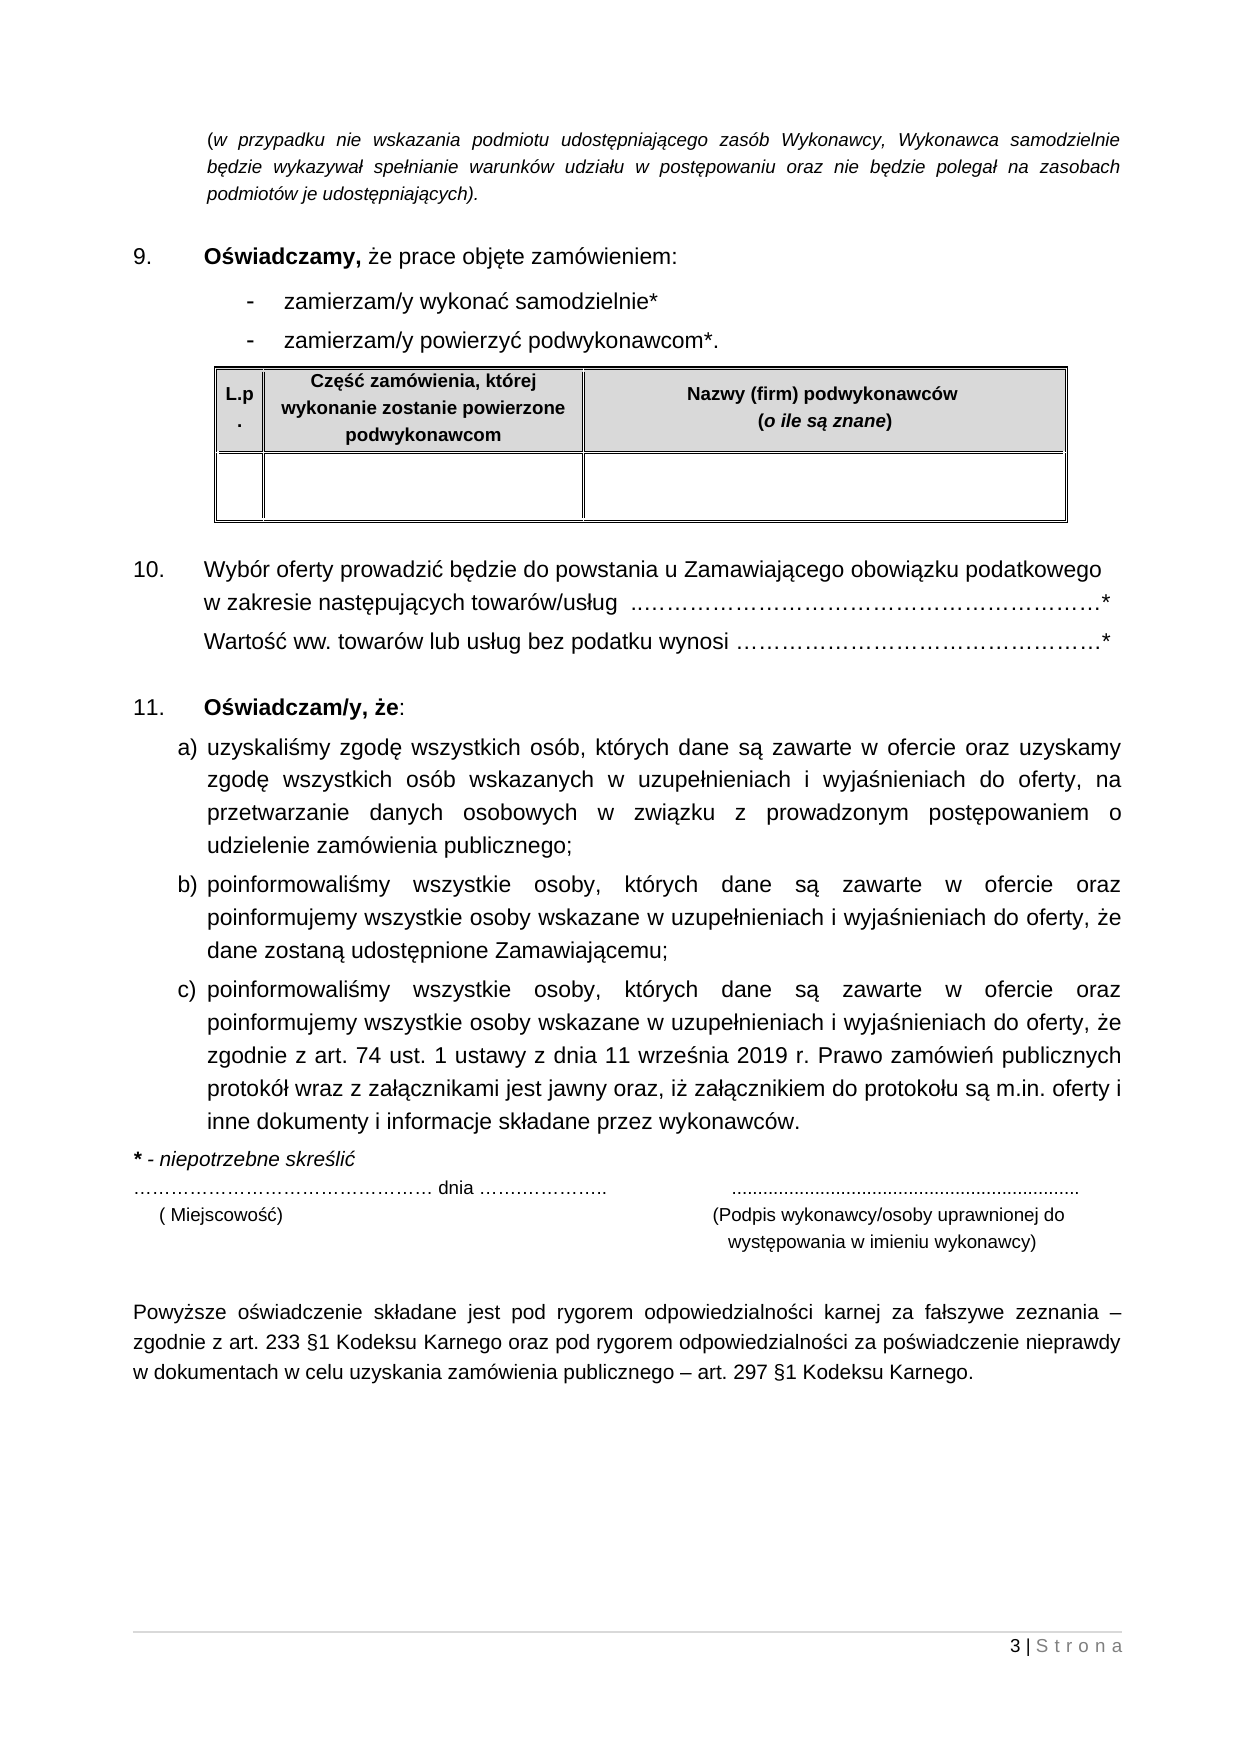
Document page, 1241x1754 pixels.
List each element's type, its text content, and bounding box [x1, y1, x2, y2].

table_cell [584, 451, 1065, 520]
list poinformowaliśmy wszystkie osoby, których dane są zawarte w ofercie oraz poinformujemy wszystkie osoby wskazane w uzupełnieniach i wyjaśnieniach do oferty, że zgodnie z art. 74 ust. 1 ustawy z dnia 11 września 2019 r. Prawo zamówień publicznych protokół wraz z załącznikami jest jawny oraz, iż załącznikiem do protokołu są m.in. oferty i inne dokumenty i informacje składane przez wykonawców. [177, 976, 1122, 1134]
text ………………………………………… dnia …….………….. ................................................................... [133, 1177, 1122, 1199]
list zamierzam/y wykonać samodzielnie* [246, 288, 1122, 314]
table_cell [217, 451, 263, 520]
list poinformowaliśmy wszystkie osoby, których dane są zawarte w ofercie oraz poinformujemy wszystkie osoby wskazane w uzupełnieniach i wyjaśnieniach do oferty, że dane zostaną udostępnione Zamawiającemu; [177, 871, 1122, 963]
text Powyższe oświadczenie składane jest pod rygorem odpowiedzialności karnej za fałszywe zeznania – zgodnie z art. 233 §1 Kodeksu Karnego oraz pod rygorem odpowiedzialności za poświadczenie nieprawdy w dokumentach w celu uzyskania zamówienia publicznego – art. 297 §1 Kodeksu Karnego. [133, 1300, 1122, 1384]
list uzyskaliśmy zgodę wszystkich osób, których dane są zawarte w ofercie oraz uzyskamy zgodę wszystkich osób wskazanych w uzupełnieniach i wyjaśnieniach do oferty, na przetwarzanie danych osobowych w związku z prowadzonym postępowaniem o udzielenie zamówienia publicznego; [177, 733, 1122, 858]
table_cell [263, 454, 583, 520]
text (w przypadku nie wskazania podmiotu udostępniającego zasób Wykonawcy, Wykonawca samodzielnie będzie wykazywał spełnianie warunków udziału w postępowaniu oraz nie będzie polegał na zasobach podmiotów je udostępniających). [207, 129, 1122, 204]
table_header L.p. [217, 370, 263, 451]
text Wartość ww. towarów lub usług bez podatku wynosi …………………………………………* [133, 628, 1122, 654]
list Oświadczamy, że prace objęte zamówieniem: [133, 243, 1122, 269]
text ( Miejscowość) (Podpis wykonawcy/osoby uprawnionej do występowania w imieniu wykonawcy) [133, 1204, 1122, 1252]
list Oświadczam/y, że: [133, 694, 1122, 721]
table_header Część zamówienia, której wykonanie zostanie powierzone podwykonawcom [263, 370, 583, 451]
table_header Nazwy (firm) podwykonawców (o ile są znane) [584, 370, 1065, 451]
list Wybór oferty prowadzić będzie do powstania u Zamawiającego obowiązku podatkowego w zakresie następujących towarów/usług ..……………………………………………………* [133, 556, 1122, 615]
list zamierzam/y powierzyć podwykonawcom*. [246, 327, 1122, 354]
text * - niepotrzebne skreślić [133, 1147, 1122, 1171]
